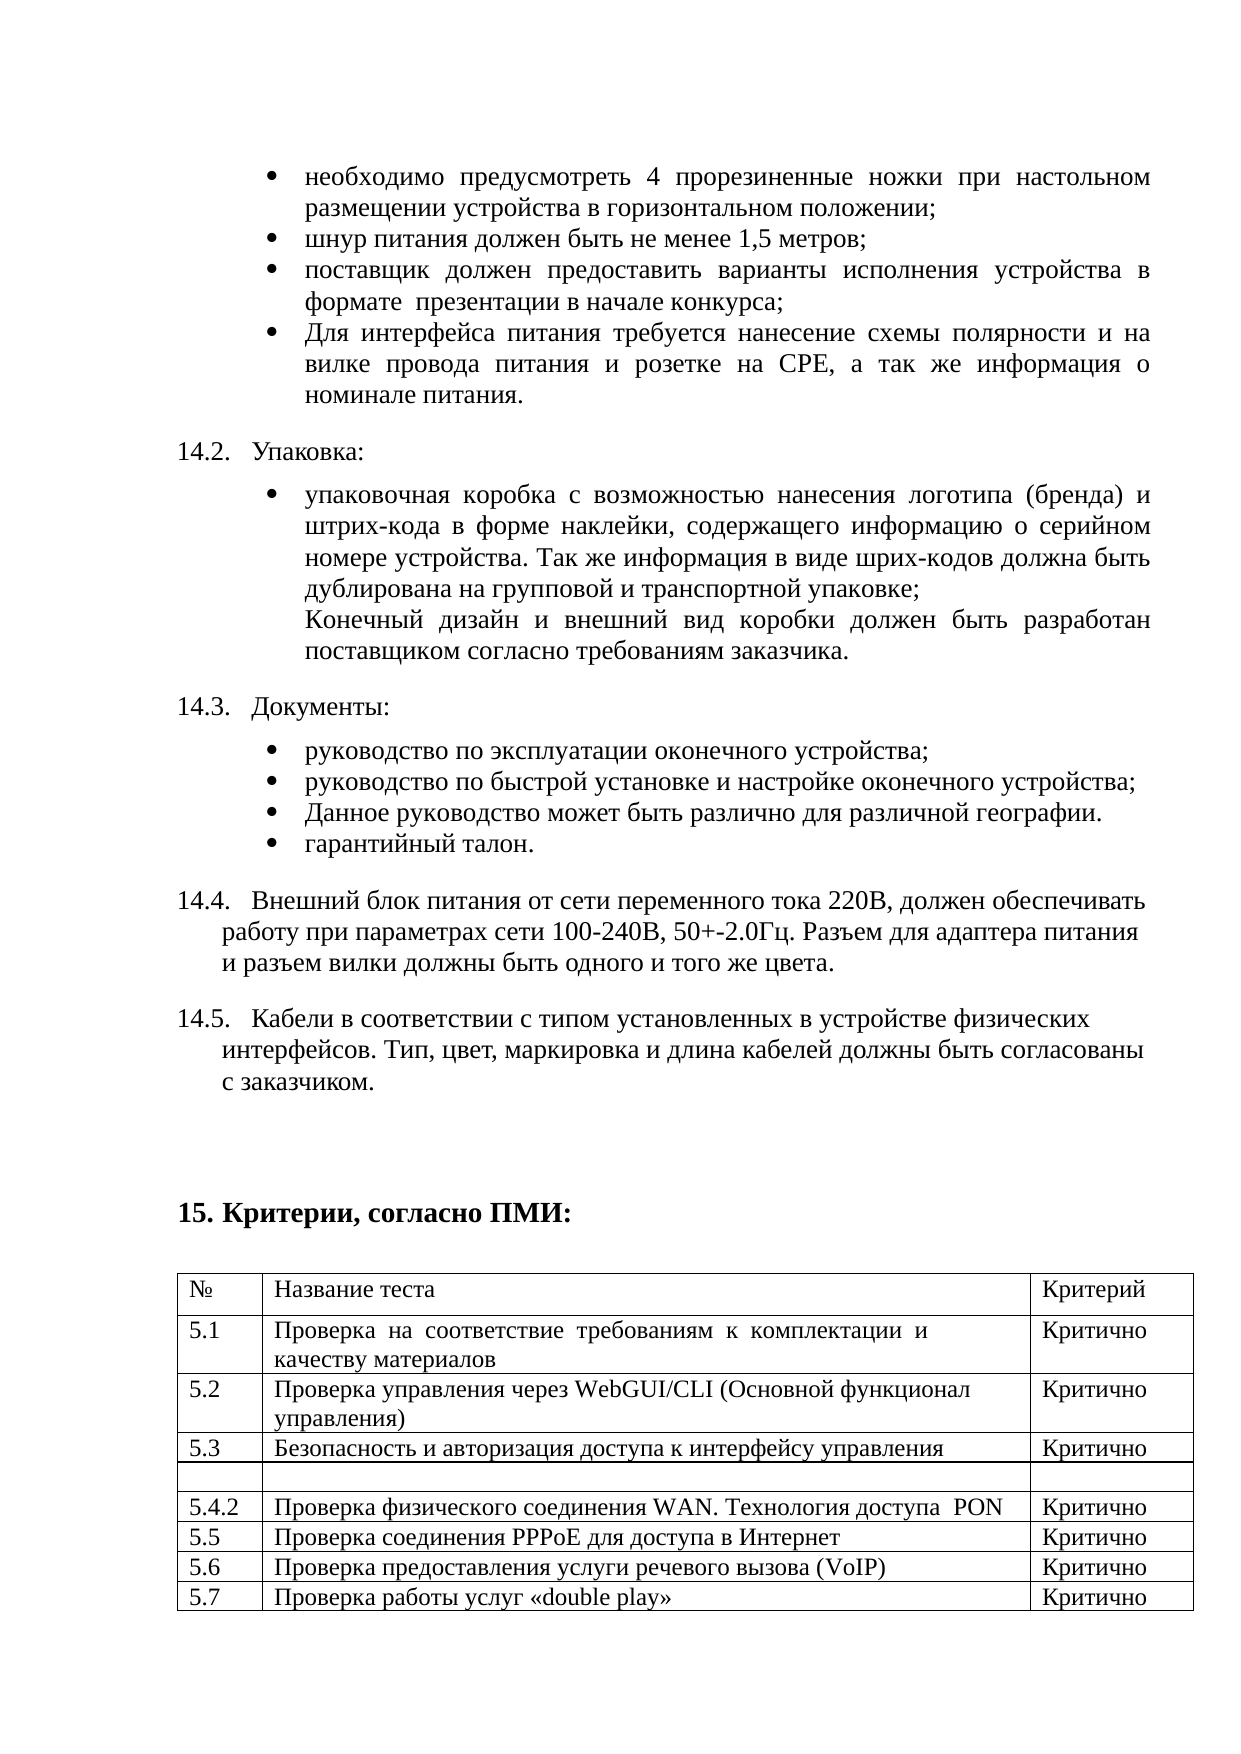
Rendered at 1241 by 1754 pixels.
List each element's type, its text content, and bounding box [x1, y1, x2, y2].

table_cell 5.4.2 [178, 1492, 262, 1521]
table_cell Критично [1031, 1316, 1193, 1373]
list Конечный дизайн и внешний вид коробки должен быть разработан поставщиком согласно требованиям заказчика. [304, 603, 1152, 665]
table_cell 5.3 [178, 1433, 262, 1461]
table_cell Критично [1031, 1492, 1193, 1521]
list Внешний блок питания от сети переменного тока 220В, должен обеспечивать работу при параметрах сети 100-240В, 50+-2.0Гц. Разъем для адаптера питания и разъем вилки должны быть одного и того же цвета. [177, 884, 1152, 977]
table_header Критерий [1031, 1274, 1193, 1314]
table_cell 5.7 [178, 1582, 262, 1610]
list руководство по быстрой установке и настройке оконечного устройства; [267, 765, 1152, 796]
table_cell Проверка физического соединения WAN. Технология доступа PON [263, 1492, 1030, 1521]
list Для интерфейса питания требуется нанесение схемы полярности и на вилке провода питания и розетке на CPE, а так же информация о номинале питания. [267, 316, 1152, 409]
table_cell Проверка соединения PPPoE для доступа в Интернет [263, 1522, 1030, 1551]
table_cell Критично [1031, 1582, 1193, 1610]
list упаковочная коробка с возможностью нанесения логотипа (бренда) и штрих-кода в форме наклейки, содержащего информацию о серийном номере устройства. Так же информация в виде шрих-кодов должна быть дублирована на групповой и транспортной упаковке; [267, 478, 1152, 603]
list гарантийный талон. [267, 828, 1152, 859]
table_cell 5.2 [178, 1374, 262, 1432]
table_cell [178, 1463, 262, 1491]
table_cell 5.6 [178, 1552, 262, 1581]
table_cell [263, 1463, 1030, 1491]
list Документы: [177, 690, 1152, 721]
list Упаковка: [177, 434, 1152, 466]
table_cell Критично [1031, 1374, 1193, 1432]
table_cell Проверка управления через WebGUI/CLI (Основной функционал управления) [263, 1374, 1030, 1432]
list поставщик должен предоставить варианты исполнения устройства в формате презентации в начале конкурса; [267, 254, 1152, 316]
table_cell Критично [1031, 1552, 1193, 1581]
table_cell Критично [1031, 1433, 1193, 1461]
list Критерии, согласно ПМИ: [177, 1196, 1152, 1229]
list Данное руководство может быть различно для различной географии. [267, 796, 1152, 828]
table_cell Проверка работы услуг «double play» [263, 1582, 1030, 1610]
table_cell 5.5 [178, 1522, 262, 1551]
table_cell Проверка предоставления услуги речевого вызова (VoIP) [263, 1552, 1030, 1581]
table_header № [178, 1274, 262, 1314]
table_cell Критично [1031, 1522, 1193, 1551]
list шнур питания должен быть не менее 1,5 метров; [267, 222, 1152, 254]
table_cell 5.1 [178, 1316, 262, 1373]
list руководство по эксплуатации оконечного устройства; [267, 734, 1152, 765]
table_header Название теста [263, 1274, 1030, 1314]
table_cell Безопасность и авторизация доступа к интерфейсу управления [263, 1433, 1030, 1461]
list Кабели в соответствии с типом установленных в устройстве физических интерфейсов. Тип, цвет, маркировка и длина кабелей должны быть согласованы с заказчиком. [177, 1002, 1152, 1096]
table_cell Проверка на соответствие требованиям к комплектации и качеству материалов [263, 1316, 1030, 1373]
table_cell [1031, 1463, 1193, 1491]
list необходимо предусмотреть 4 прорезиненные ножки при настольном размещении устройства в горизонтальном положении; [267, 160, 1152, 222]
